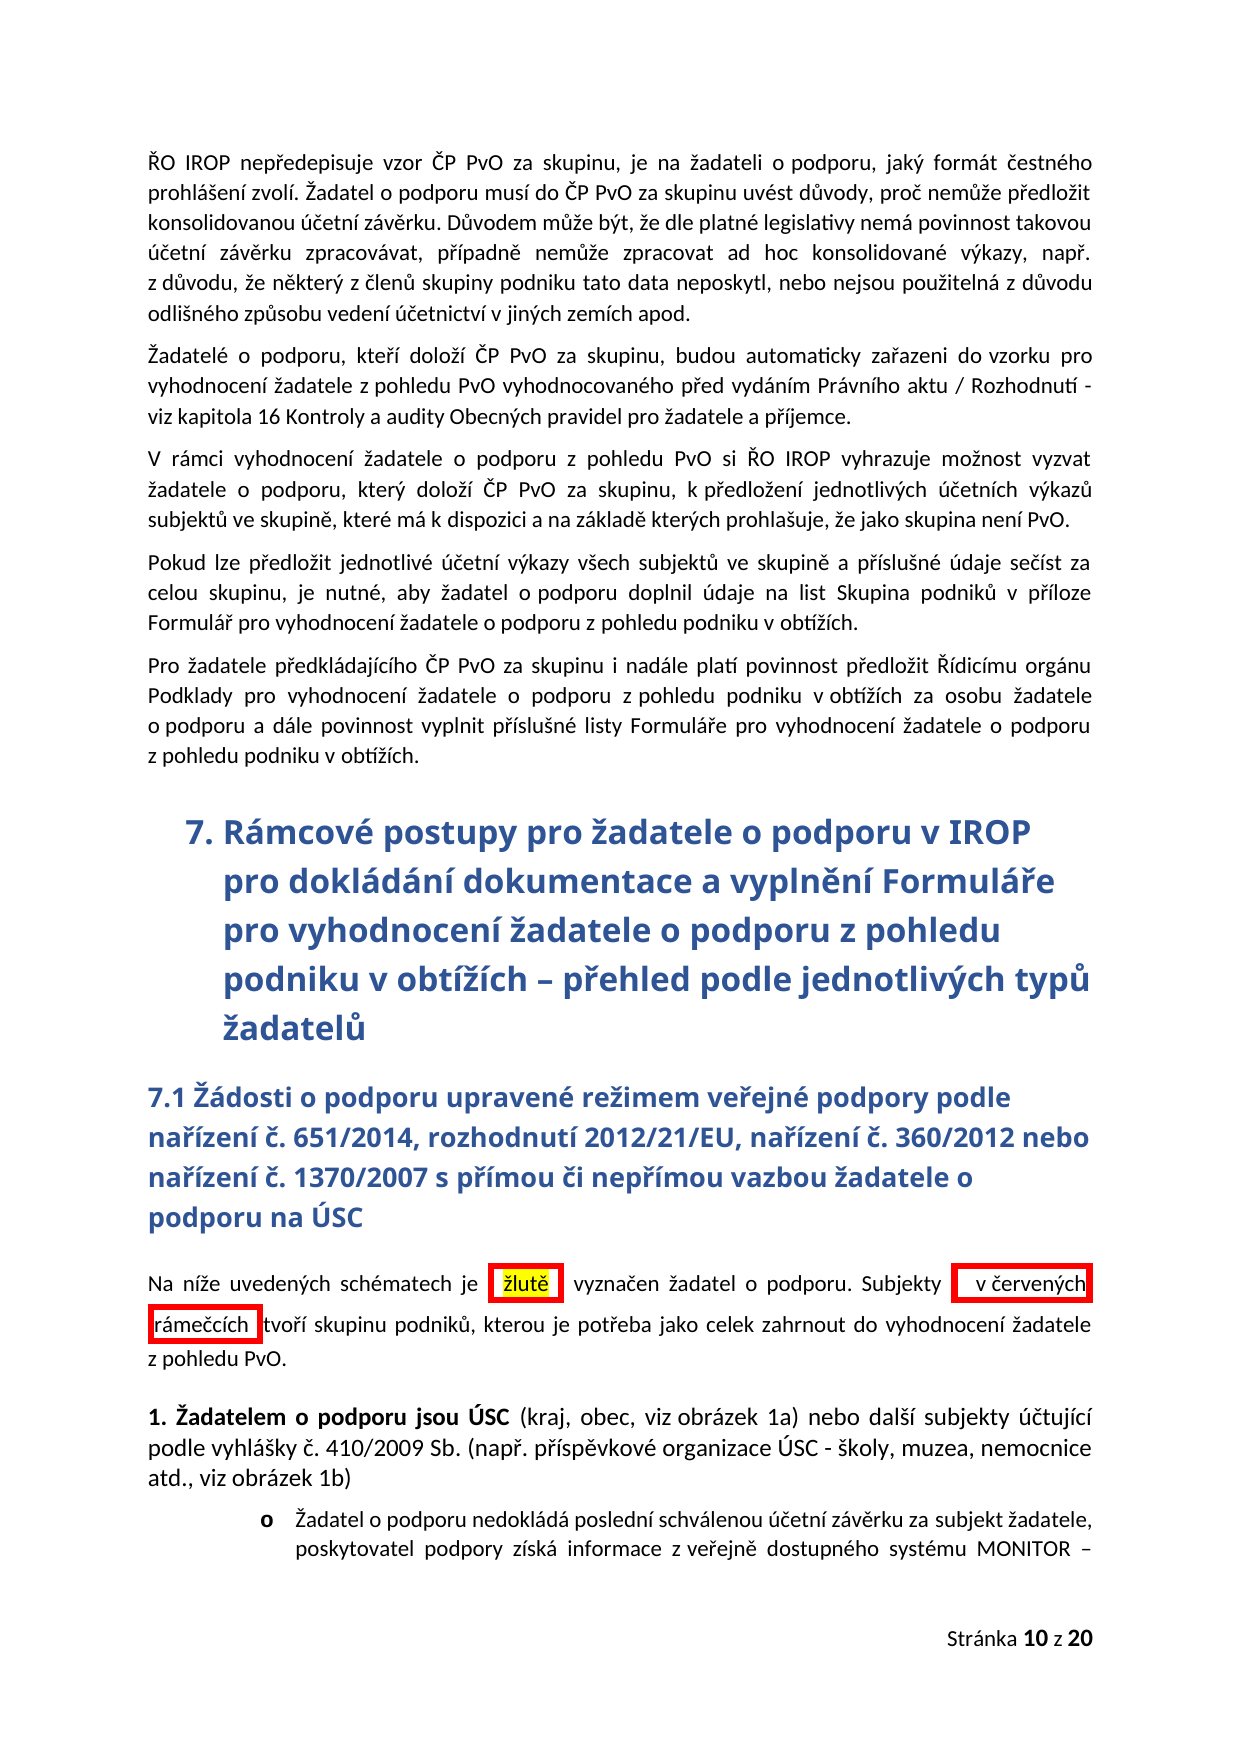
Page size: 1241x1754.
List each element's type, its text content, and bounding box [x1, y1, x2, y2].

subtitle Rámcové postupy pro žadatele o podporu v IROP pro dokládání dokumentace a vyplnění Formuláře pro vyhodnocení žadatele o podporu z pohledu podniku v obtížích – přehled podle jednotlivých typů žadatelů [185, 809, 1093, 1050]
text Pokud lze předložit jednotlivé účetní výkazy všech subjektů ve skupině a příslušné údaje sečíst za celou skupinu, je nutné, aby žadatel o podporu doplnil údaje na list Skupina podniků v příloze Formulář pro vyhodnocení žadatele o podporu z pohledu podniku v obtížích. [148, 548, 1093, 636]
text Pro žadatele předkládajícího ČP PvO za skupinu i nadále platí povinnost předložit Řídicímu orgánu Podklady pro vyhodnocení žadatele o podporu z pohledu podniku v obtížích za osobu žadatele o podporu a dále povinnost vyplnit příslušné listy Formuláře pro vyhodnocení žadatele o podporu z pohledu podniku v obtížích. [148, 651, 1093, 769]
subtitle 7.1 Žádosti o podporu upravené režimem veřejné podpory podle nařízení č. 651/2014, rozhodnutí 2012/21/EU, nařízení č. 360/2012 nebo nařízení č. 1370/2007 s přímou či nepřímou vazbou žadatele o podporu na ÚSC [148, 1079, 1093, 1235]
text Na níže uvedených schématech je žlutě vyznačen žadatel o podporu. Subjekty v červených rámečcích tvoří skupinu podniků, kterou je potřeba jako celek zahrnout do vyhodnocení žadatele z pohledu PvO. [148, 1263, 1093, 1372]
text Žadatelé o podporu, kteří doloží ČP PvO za skupinu, budou automaticky zařazeni do vzorku pro vyhodnocení žadatele z pohledu PvO vyhodnocovaného před vydáním Právního aktu / Rozhodnutí - viz kapitola 16 Kontroly a audity Obecných pravidel pro žadatele a příjemce. [148, 341, 1093, 430]
subtitle 1. Žadatelem o podporu jsou ÚSC (kraj, obec, viz obrázek 1a) nebo další subjekty účtující podle vyhlášky č. 410/2009 Sb. (např. příspěvkové organizace ÚSC - školy, muzea, nemocnice atd., viz obrázek 1b) [148, 1401, 1093, 1493]
text V rámci vyhodnocení žadatele o podporu z pohledu PvO si ŘO IROP vyhrazuje možnost vyzvat žadatele o podporu, který doloží ČP PvO za skupinu, k předložení jednotlivých účetních výkazů subjektů ve skupině, které má k dispozici a na základě kterých prohlašuje, že jako skupina není PvO. [148, 444, 1093, 533]
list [260, 1505, 1093, 1562]
text ŘO IROP nepředepisuje vzor ČP PvO za skupinu, je na žadateli o podporu, jaký formát čestného prohlášení zvolí. Žadatel o podporu musí do ČP PvO za skupinu uvést důvody, proč nemůže předložit konsolidovanou účetní závěrku. Důvodem může být, že dle platné legislativy nemá povinnost takovou účetní závěrku zpracovávat, případně nemůže zpracovat ad hoc konsolidované výkazy, např. z důvodu, že některý z členů skupiny podniku tato data neposkytl, nebo nejsou použitelná z důvodu odlišného způsobu vedení účetnictví v jiných zemích apod. [148, 148, 1093, 327]
